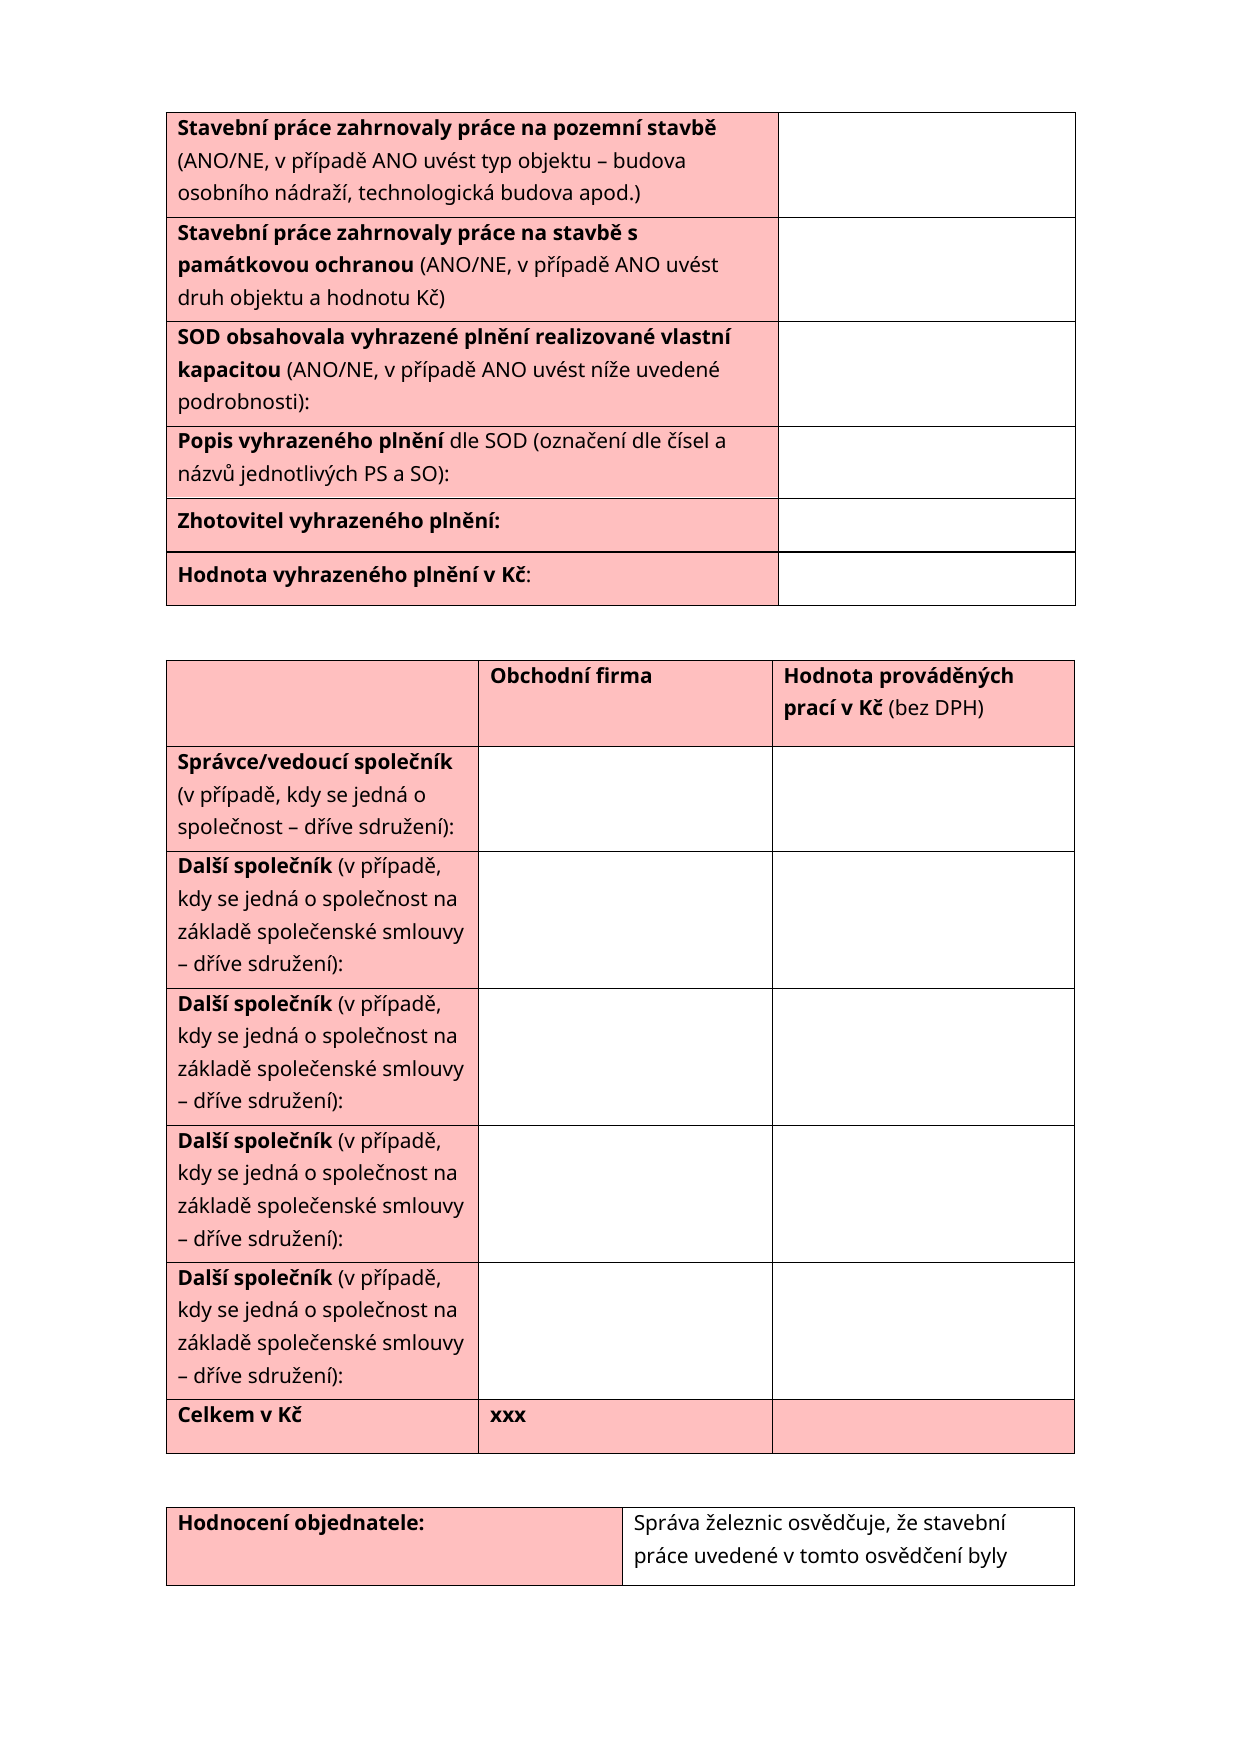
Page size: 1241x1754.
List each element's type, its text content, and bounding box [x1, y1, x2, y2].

table_cell [479, 989, 772, 1125]
table_cell Další společník (v případě, kdy se jedná o společnost na základě společenské smlouvy – dříve sdružení): [167, 989, 478, 1125]
table_header Hodnota prováděných prací v Kč (bez DPH) [773, 661, 1074, 746]
table_cell Stavební práce zahrnovaly práce na stavbě s památkovou ochranou (ANO/NE, v případě ANO uvést druh objektu a hodnotu Kč) [167, 218, 778, 321]
table_cell [779, 113, 1075, 217]
table_cell [773, 1126, 1074, 1262]
table_cell [479, 1126, 772, 1262]
table_header [167, 661, 478, 746]
table_cell [773, 1263, 1074, 1399]
table_cell [773, 747, 1074, 851]
table_cell Zhotovitel vyhrazeného plnění: [167, 499, 778, 551]
table_cell [779, 218, 1075, 321]
table_cell xxx [479, 1400, 772, 1453]
table_cell Popis vyhrazeného plnění dle SOD (označení dle čísel a názvů jednotlivých PS a SO): [167, 427, 778, 497]
table_cell Stavební práce zahrnovaly práce na pozemní stavbě (ANO/NE, v případě ANO uvést typ objektu – budova osobního nádraží, technologická budova apod.) [167, 113, 778, 217]
table_cell [779, 553, 1075, 605]
table_cell Další společník (v případě, kdy se jedná o společnost na základě společenské smlouvy – dříve sdružení): [167, 1263, 478, 1399]
table_cell SOD obsahovala vyhrazené plnění realizované vlastní kapacitou (ANO/NE, v případě ANO uvést níže uvedené podrobnosti): [167, 322, 778, 426]
table_cell [773, 1400, 1074, 1453]
table_cell [773, 852, 1074, 988]
table_cell [779, 427, 1075, 497]
table_cell [779, 499, 1075, 551]
table_cell Další společník (v případě, kdy se jedná o společnost na základě společenské smlouvy – dříve sdružení): [167, 1126, 478, 1262]
table_cell [479, 852, 772, 988]
table_cell Další společník (v případě, kdy se jedná o společnost na základě společenské smlouvy – dříve sdružení): [167, 852, 478, 988]
table_cell Správce/vedoucí společník (v případě, kdy se jedná o společnost – dříve sdružení): [167, 747, 478, 851]
table_cell [479, 747, 772, 851]
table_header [167, 1508, 622, 1585]
table_cell Celkem v Kč [167, 1400, 478, 1453]
table_cell [773, 989, 1074, 1125]
table_header Obchodní firma [479, 661, 772, 746]
table_cell [479, 1263, 772, 1399]
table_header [623, 1508, 1074, 1585]
table_cell [779, 322, 1075, 426]
table_cell Hodnota vyhrazeného plnění v Kč: [167, 553, 778, 605]
